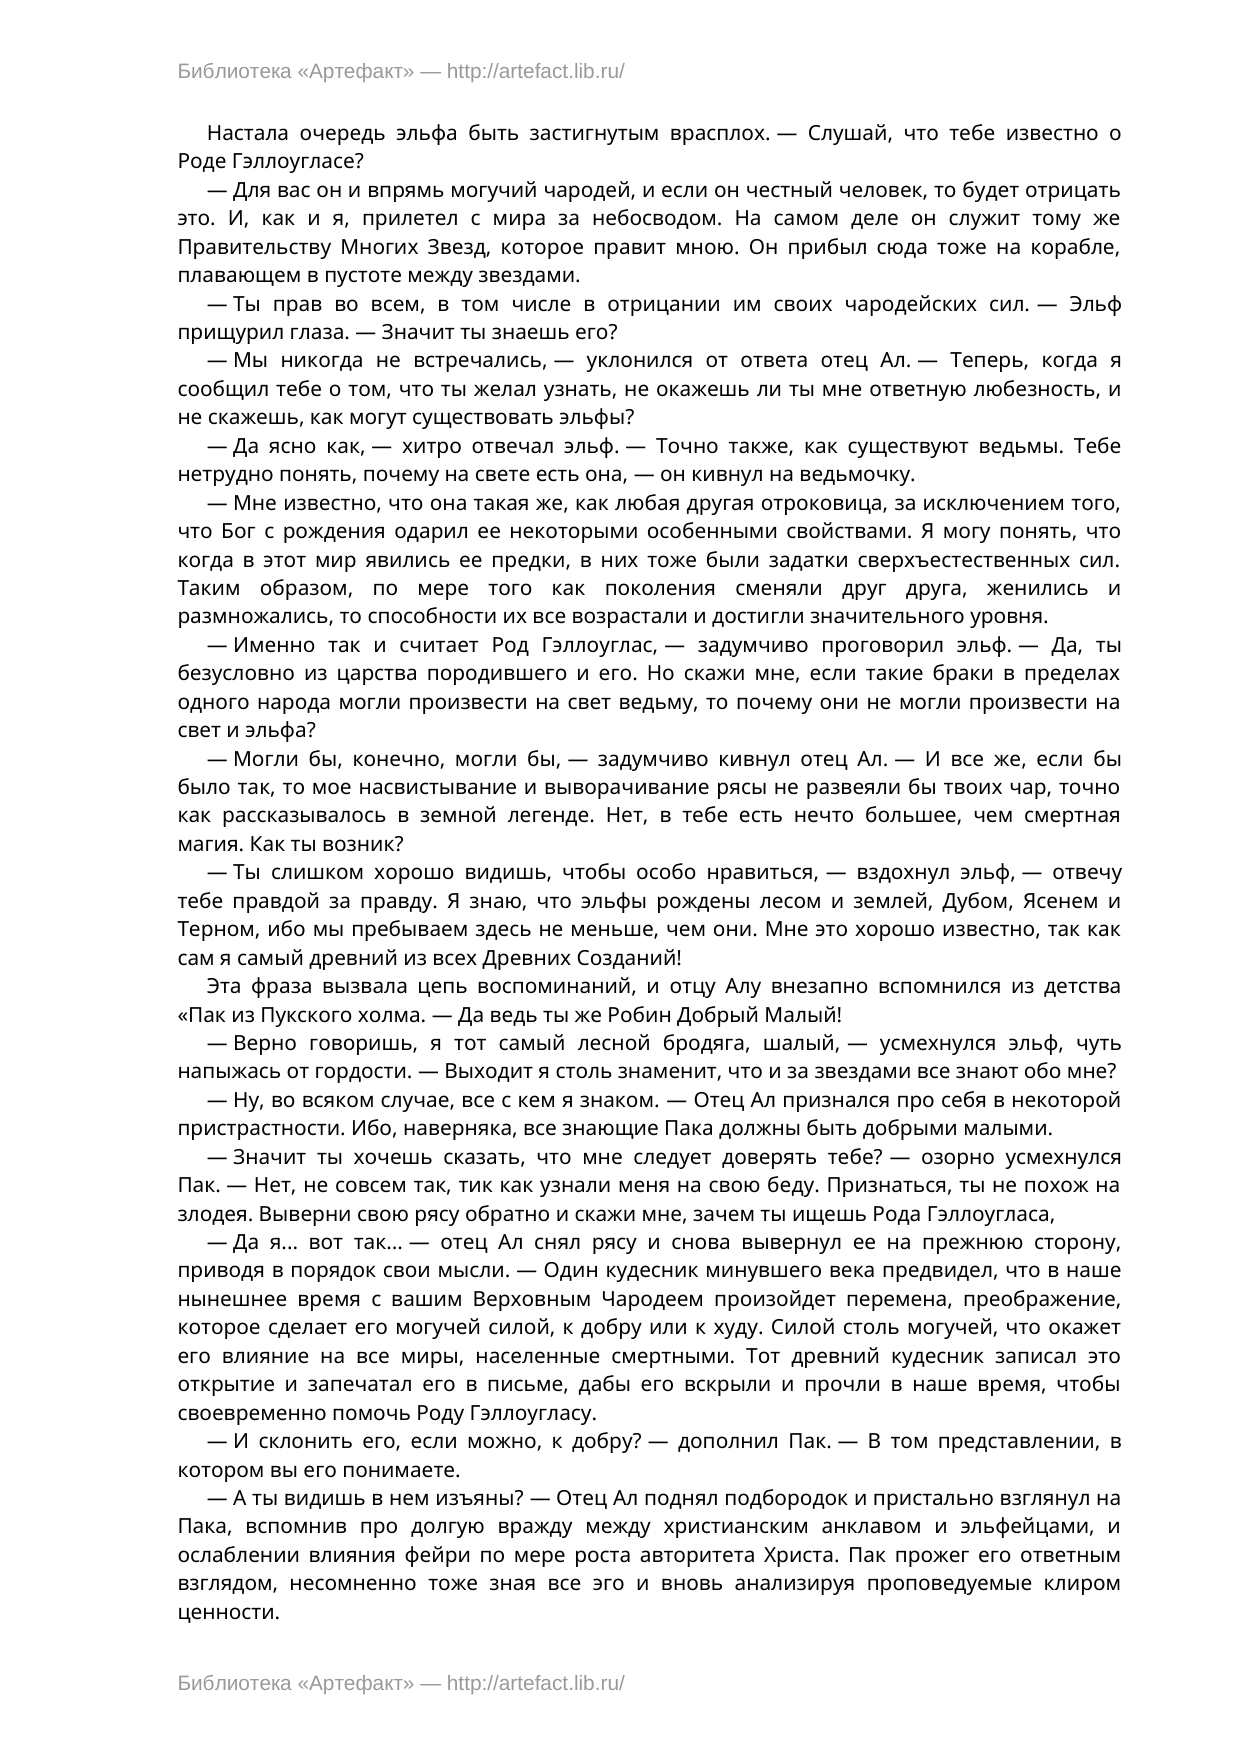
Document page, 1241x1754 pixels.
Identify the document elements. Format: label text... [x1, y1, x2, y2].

text — Именно так и считает Род Гэллоуглас, — задумчиво проговорил эльф. — Да, ты безусловно из царства породившего и его. Но скажи мне, если такие браки в пределах одного народа могли произвести на свет ведьму, то почему они не могли произвести на свет и эльфа? [177, 630, 1122, 744]
text — Да ясно как, — хитро отвечал эльф. — Точно также, как существуют ведьмы. Тебе нетрудно понять, почему на свете есть она, — он кивнул на ведьмочку. [177, 431, 1122, 488]
text — И склонить его, если можно, к добру? — дополнил Пак. — В том представлении, в котором вы его понимаете. [177, 1426, 1122, 1483]
text Эта фраза вызвала цепь воспоминаний, и отцу Алу внезапно вспомнился из детства «Пак из Пукского холма. — Да ведь ты же Робин Добрый Малый! [177, 971, 1122, 1028]
text — Ну, во всяком случае, все с кем я знаком. — Отец Ал признался про себя в некоторой пристрастности. Ибо, наверняка, все знающие Пака должны быть добрыми малыми. [177, 1085, 1122, 1142]
text — Значит ты хочешь сказать, что мне следует доверять тебе? — озорно усмехнулся Пак. — Нет, не совсем так, тик как узнали меня на свою беду. Признаться, ты не похож на злодея. Выверни свою рясу обратно и скажи мне, зачем ты ищешь Рода Гэллоугласа, [177, 1142, 1122, 1227]
text — Для вас он и впрямь могучий чародей, и если он честный человек, то будет отрицать это. И, как и я, прилетел с мира за небосводом. На самом деле он служит тому же Правительству Многих Звезд, которое правит мною. Он прибыл сюда тоже на корабле, плавающем в пустоте между звездами. [177, 175, 1122, 289]
text — Мы никогда не встречались, — уклонился от ответа отец Ал. — Теперь, когда я сообщил тебе о том, что ты желал узнать, не окажешь ли ты мне ответную любезность, и не скажешь, как могут существовать эльфы? [177, 346, 1122, 431]
text — Верно говоришь, я тот самый лесной бродяга, шалый, — усмехнулся эльф, чуть напыжась от гордости. — Выходит я столь знаменит, что и за звездами все знают обо мне? [177, 1028, 1122, 1085]
text — Ты прав во всем, в том числе в отрицании им своих чародейских сил. — Эльф прищурил глаза. — Значит ты знаешь его? [177, 289, 1122, 346]
text — Могли бы, конечно, могли бы, — задумчиво кивнул отец Ал. — И все же, если бы было так, то мое насвистывание и выворачивание рясы не развеяли бы твоих чар, точно как рассказывалось в земной легенде. Нет, в тебе есть нечто большее, чем смертная магия. Как ты возник? [177, 744, 1122, 857]
text Настала очередь эльфа быть застигнутым врасплох. — Слушай, что тебе известно о Роде Гэллоугласе? [177, 118, 1122, 175]
text — А ты видишь в нем изъяны? — Отец Ал поднял подбородок и пристально взглянул на Пака, вспомнив про долгую вражду между христианским анклавом и эльфейцами, и ослаблении влияния фейри по мере роста авторитета Христа. Пак прожег его ответным взглядом, несомненно тоже зная все эго и вновь анализируя проповедуемые клиром ценности. [177, 1483, 1122, 1625]
text — Да я... вот так... — отец Ал снял рясу и снова вывернул ее на прежнюю сторону, приводя в порядок свои мысли. — Один кудесник минувшего века предвидел, что в наше нынешнее время с вашим Верховным Чародеем произойдет перемена, преображение, которое сделает его могучей силой, к добру или к худу. Силой столь могучей, что окажет его влияние на все миры, населенные смертными. Тот древний кудесник записал это открытие и запечатал его в письме, дабы его вскрыли и прочли в наше время, чтобы своевременно помочь Роду Гэллоугласу. [177, 1227, 1122, 1426]
text — Мне известно, что она такая же, как любая другая отроковица, за исключением того, что Бог с рождения одарил ее некоторыми особенными свойствами. Я могу понять, что когда в этот мир явились ее предки, в них тоже были задатки сверхъестественных сил. Таким образом, по мере того как поколения сменяли друг друга, женились и размножались, то способности их все возрастали и достигли значительного уровня. [177, 488, 1122, 630]
text — Ты слишком хорошо видишь, чтобы особо нравиться, — вздохнул эльф, — отвечу тебе правдой за правду. Я знаю, что эльфы рождены лесом и землей, Дубом, Ясенем и Терном, ибо мы пребываем здесь не меньше, чем они. Мне это хорошо известно, так как сам я самый древний из всех Древних Созданий! [177, 857, 1122, 971]
